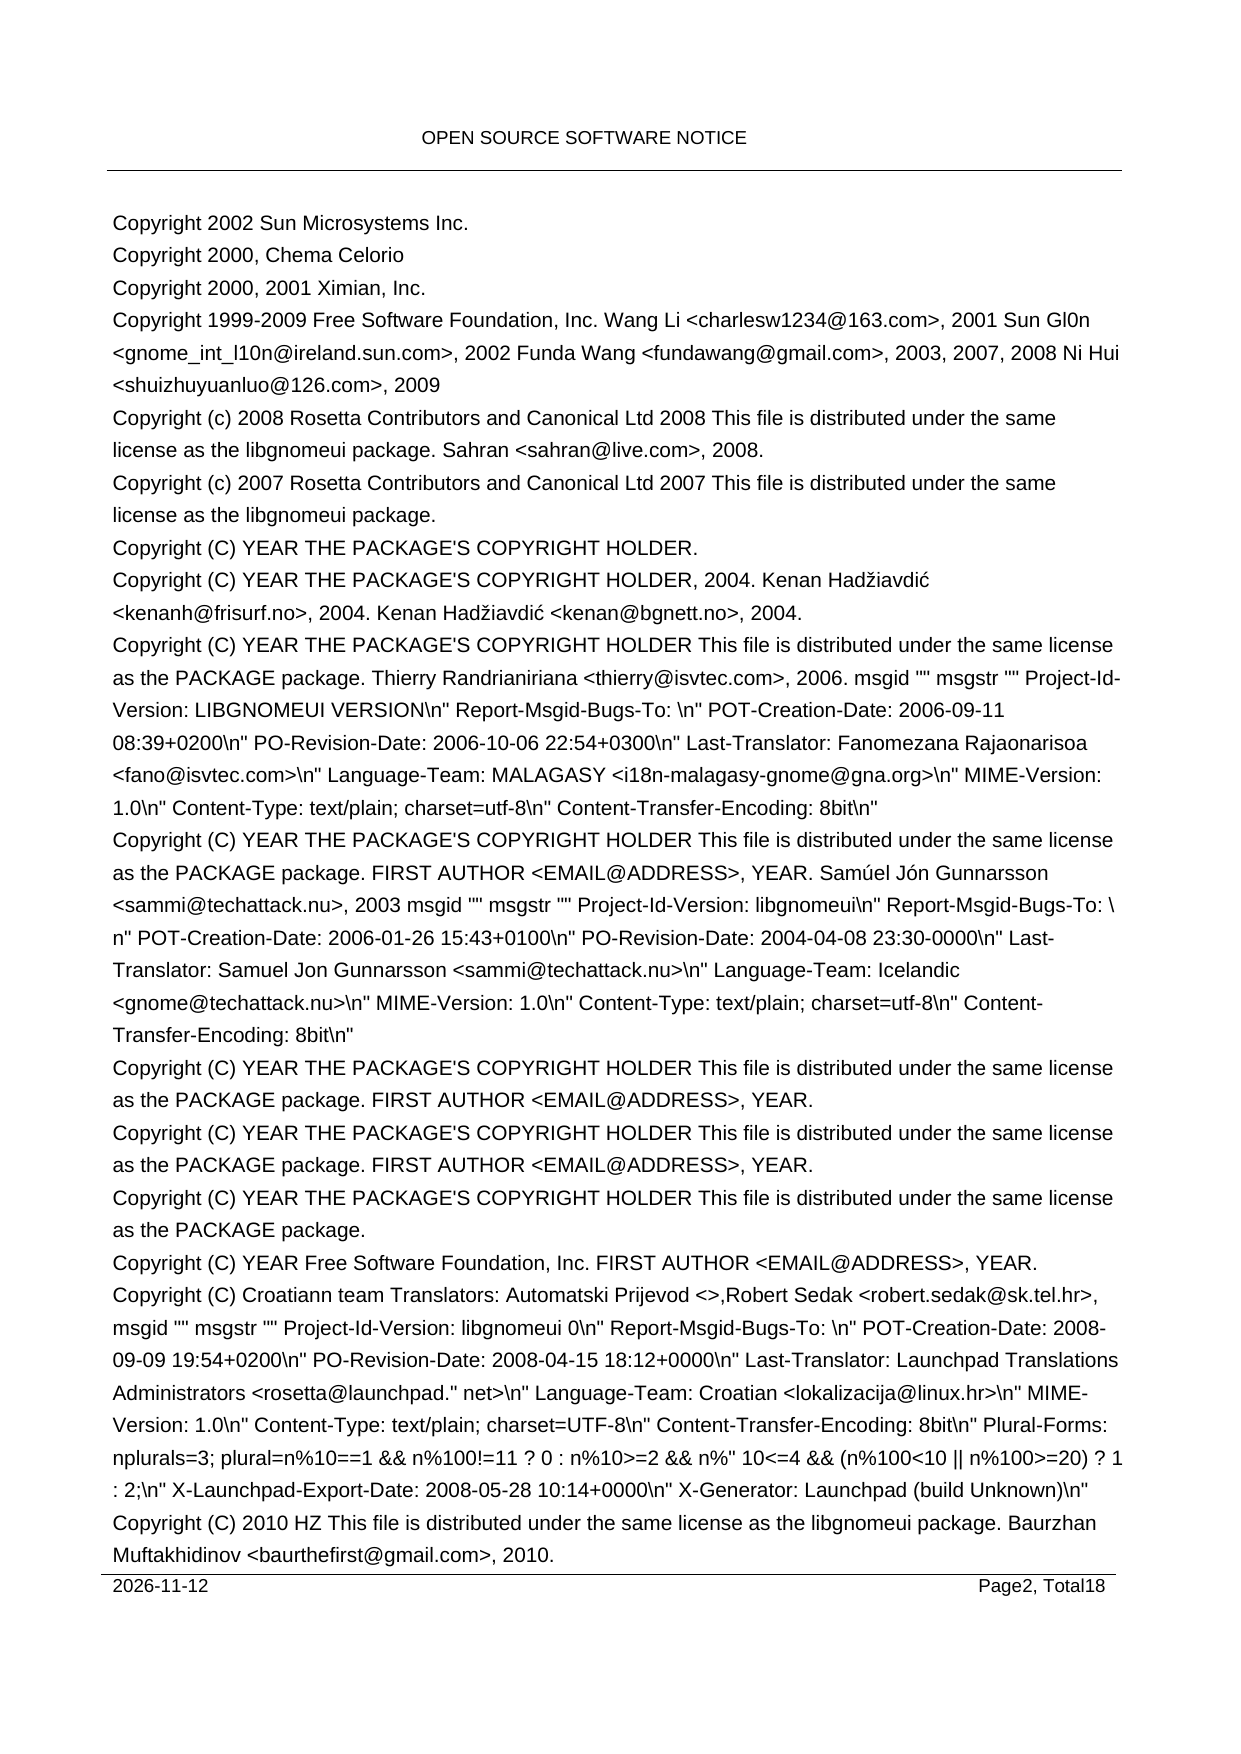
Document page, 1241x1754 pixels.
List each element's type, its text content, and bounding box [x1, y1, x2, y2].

text Copyright (C) YEAR THE PACKAGE'S COPYRIGHT HOLDER This file is distributed under the same license as the PACKAGE package. FIRST AUTHOR <EMAIL@ADDRESS>, YEAR. [112, 1116, 1128, 1181]
text Copyright (C) Croatiann team Translators: Automatski Prijevod <>,Robert Sedak <robert.sedak@sk.tel.hr>, msgid "" msgstr "" Project-Id-Version: libgnomeui 0\n" Report-Msgid-Bugs-To: \n" POT-Creation-Date: 2008-09-09 19:54+0200\n" PO-Revision-Date: 2008-04-15 18:12+0000\n" Last-Translator: Launchpad Translations Administrators <rosetta@launchpad." net>\n" Language-Team: Croatian <lokalizacija@linux.hr>\n" MIME-Version: 1.0\n" Content-Type: text/plain; charset=UTF-8\n" Content-Transfer-Encoding: 8bit\n" Plural-Forms: nplurals=3; plural=n%10==1 && n%100!=11 ? 0 : n%10>=2 && n%" 10<=4 && (n%100<10 || n%100>=20) ? 1 : 2;\n" X-Launchpad-Export-Date: 2008-05-28 10:14+0000\n" X-Generator: Launchpad (build Unknown)\n" [112, 1279, 1128, 1506]
text Copyright (C) YEAR Free Software Foundation, Inc. FIRST AUTHOR <EMAIL@ADDRESS>, YEAR. [112, 1246, 1128, 1279]
text Copyright 2000, 2001 Ximian, Inc. [112, 271, 1128, 304]
text Copyright (C) YEAR THE PACKAGE'S COPYRIGHT HOLDER This file is distributed under the same license as the PACKAGE package. Thierry Randrianiriana <thierry@isvtec.com>, 2006. msgid "" msgstr "" Project-Id-Version: LIBGNOMEUI VERSION\n" Report-Msgid-Bugs-To: \n" POT-Creation-Date: 2006-09-11 08:39+0200\n" PO-Revision-Date: 2006-10-06 22:54+0300\n" Last-Translator: Fanomezana Rajaonarisoa <fano@isvtec.com>\n" Language-Team: MALAGASY <i18n-malagasy-gnome@gna.org>\n" MIME-Version: 1.0\n" Content-Type: text/plain; charset=utf-8\n" Content-Transfer-Encoding: 8bit\n" [112, 629, 1128, 824]
text Copyright (C) YEAR THE PACKAGE'S COPYRIGHT HOLDER. [112, 531, 1128, 564]
text Copyright 1999-2009 Free Software Foundation, Inc. Wang Li <charlesw1234@163.com>, 2001 Sun Gl0n <gnome_int_l10n@ireland.sun.com>, 2002 Funda Wang <fundawang@gmail.com>, 2003, 2007, 2008 Ni Hui <shuizhuyuanluo@126.com>, 2009 [112, 304, 1128, 401]
text Copyright 2002 Sun Microsystems Inc. [112, 206, 1128, 239]
text Copyright (C) YEAR THE PACKAGE'S COPYRIGHT HOLDER This file is distributed under the same license as the PACKAGE package. FIRST AUTHOR <EMAIL@ADDRESS>, YEAR. Samúel Jón Gunnarsson <sammi@techattack.nu>, 2003 msgid "" msgstr "" Project-Id-Version: libgnomeui\n" Report-Msgid-Bugs-To: \n" POT-Creation-Date: 2006-01-26 15:43+0100\n" PO-Revision-Date: 2004-04-08 23:30-0000\n" Last-Translator: Samuel Jon Gunnarsson <sammi@techattack.nu>\n" Language-Team: Icelandic <gnome@techattack.nu>\n" MIME-Version: 1.0\n" Content-Type: text/plain; charset=utf-8\n" Content-Transfer-Encoding: 8bit\n" [112, 824, 1128, 1051]
text Copyright (C) YEAR THE PACKAGE'S COPYRIGHT HOLDER This file is distributed under the same license as the PACKAGE package. [112, 1181, 1128, 1246]
text Copyright 2000, Chema Celorio [112, 239, 1128, 271]
text Copyright (C) 2010 HZ This file is distributed under the same license as the libgnomeui package. Baurzhan Muftakhidinov <baurthefirst@gmail.com>, 2010. [112, 1506, 1128, 1571]
text Copyright (c) 2008 Rosetta Contributors and Canonical Ltd 2008 This file is distributed under the same license as the libgnomeui package. Sahran <sahran@live.com>, 2008. [112, 401, 1128, 466]
text Copyright (C) YEAR THE PACKAGE'S COPYRIGHT HOLDER, 2004. Kenan Hadžiavdić <kenanh@frisurf.no>, 2004. Kenan Hadžiavdić <kenan@bgnett.no>, 2004. [112, 564, 1128, 629]
text Copyright (c) 2007 Rosetta Contributors and Canonical Ltd 2007 This file is distributed under the same license as the libgnomeui package. [112, 466, 1128, 531]
text Copyright (C) YEAR THE PACKAGE'S COPYRIGHT HOLDER This file is distributed under the same license as the PACKAGE package. FIRST AUTHOR <EMAIL@ADDRESS>, YEAR. [112, 1051, 1128, 1116]
